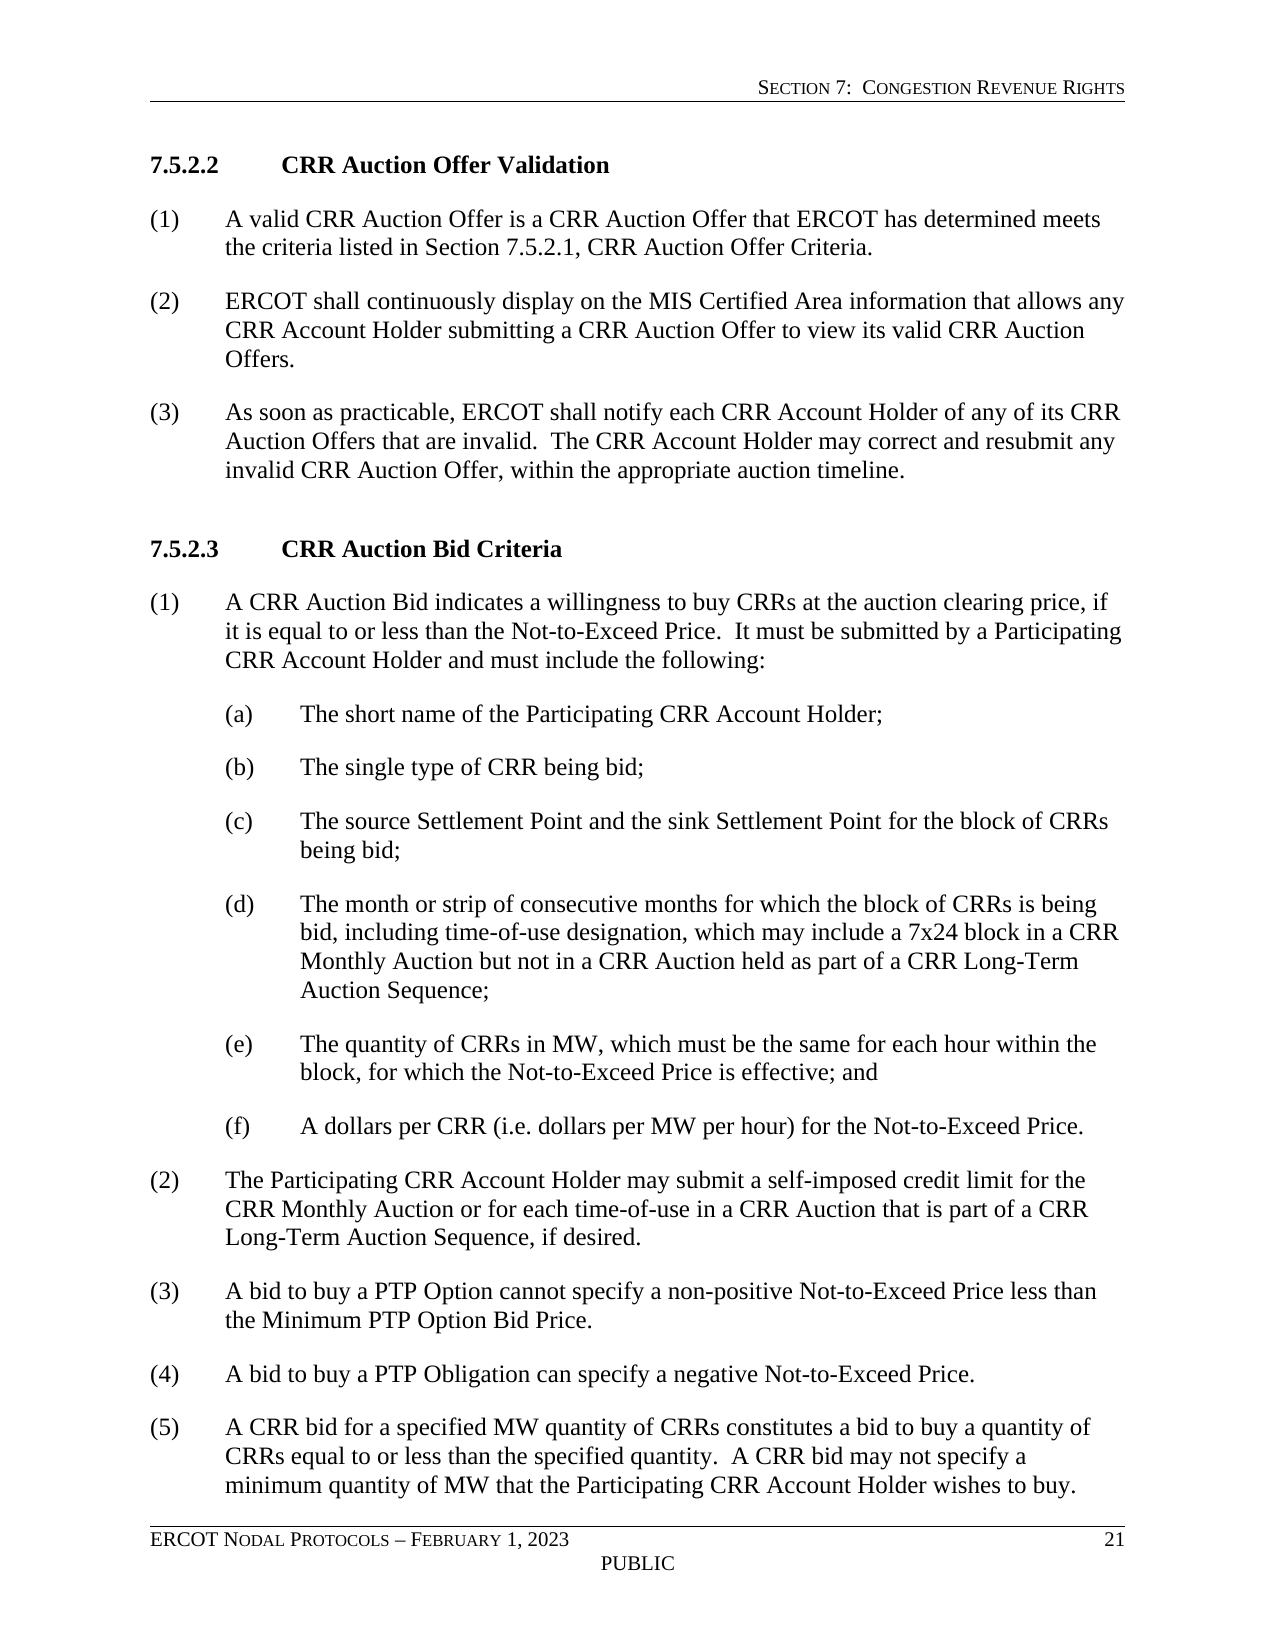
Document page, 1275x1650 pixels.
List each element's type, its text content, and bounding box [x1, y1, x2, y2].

text (a) The short name of the Participating CRR Account Holder; [225, 699, 1125, 727]
text (3) As soon as practicable, ERCOT shall notify each Account Holder of any of its Auction Offers that are invalid. The Account Holder may correct and resubmit any invalid CRR Auction Offer, within the appropriate auction timeline. [150, 397, 1125, 484]
text (3) A bid to buy a PTP Option cannot specify a non-positive Not-to-Exceed Price less than the Minimum PTP Option Bid Price. [150, 1276, 1125, 1334]
text (b) The single type of CRR being bid; [225, 752, 1125, 781]
text (2) The Participating CRR Account Holder may submit a self-imposed credit limit for the CRR Monthly Auction or for each time-of-use in a CRR Auction that is part of a CRR Long-Term Auction Sequence, if desired. [150, 1165, 1125, 1251]
text 7.5.2.2 Auction Offer Validation [150, 150, 1125, 179]
text (5) A CRR bid for a specified MW quantity of CRRs constitutes a bid to buy a quantity of CRRs equal to or less than the specified quantity. A CRR bid may not specify a minimum quantity of MW that the Participating CRR Account Holder wishes to buy. [150, 1412, 1125, 1499]
text (c) The source Settlement Point and the sink Settlement Point for the block of CRRs being bid; [225, 806, 1125, 864]
text (e) The quantity of CRRs in MW, which must be the same for each hour within the block, for which the Not-to-Exceed Price is effective; and [225, 1029, 1125, 1086]
text (d) The month or strip of consecutive months for which the block of CRRs is being bid, including time-of-use designation, which may include a 7x24 block in a CRR Monthly Auction but not in a CRR Auction held as part of a CRR Long-Term Auction Sequence; [225, 889, 1125, 1004]
text (1) A CRR Auction Bid indicates a willingness to buy CRRs at the auction clearing price, if it is equal to or less than the Not-to-Exceed Price. It must be submitted by a Participating CRR Account Holder and must include the following: [150, 587, 1125, 674]
text (4) A bid to buy a PTP Obligation can specify a negative Not-to-Exceed Price. [150, 1359, 1125, 1387]
text (2) ERCOT shall continuously display on the MIS Certified Area information that allows any Account Holder submitting a Auction Offer to view its valid Auction Offers. [150, 286, 1125, 372]
text (1) A valid Auction Offer is a Auction Offer that ERCOT has determined meets the criteria listed in Section 7.5.2.1, Auction Offer Criteria. [150, 204, 1125, 261]
text 7.5.2.3 CRR Auction Bid Criteria [150, 534, 1125, 562]
text (f) A dollars per CRR (i.e. dollars per MW per hour) for the Not-to-Exceed Price. [225, 1111, 1125, 1140]
